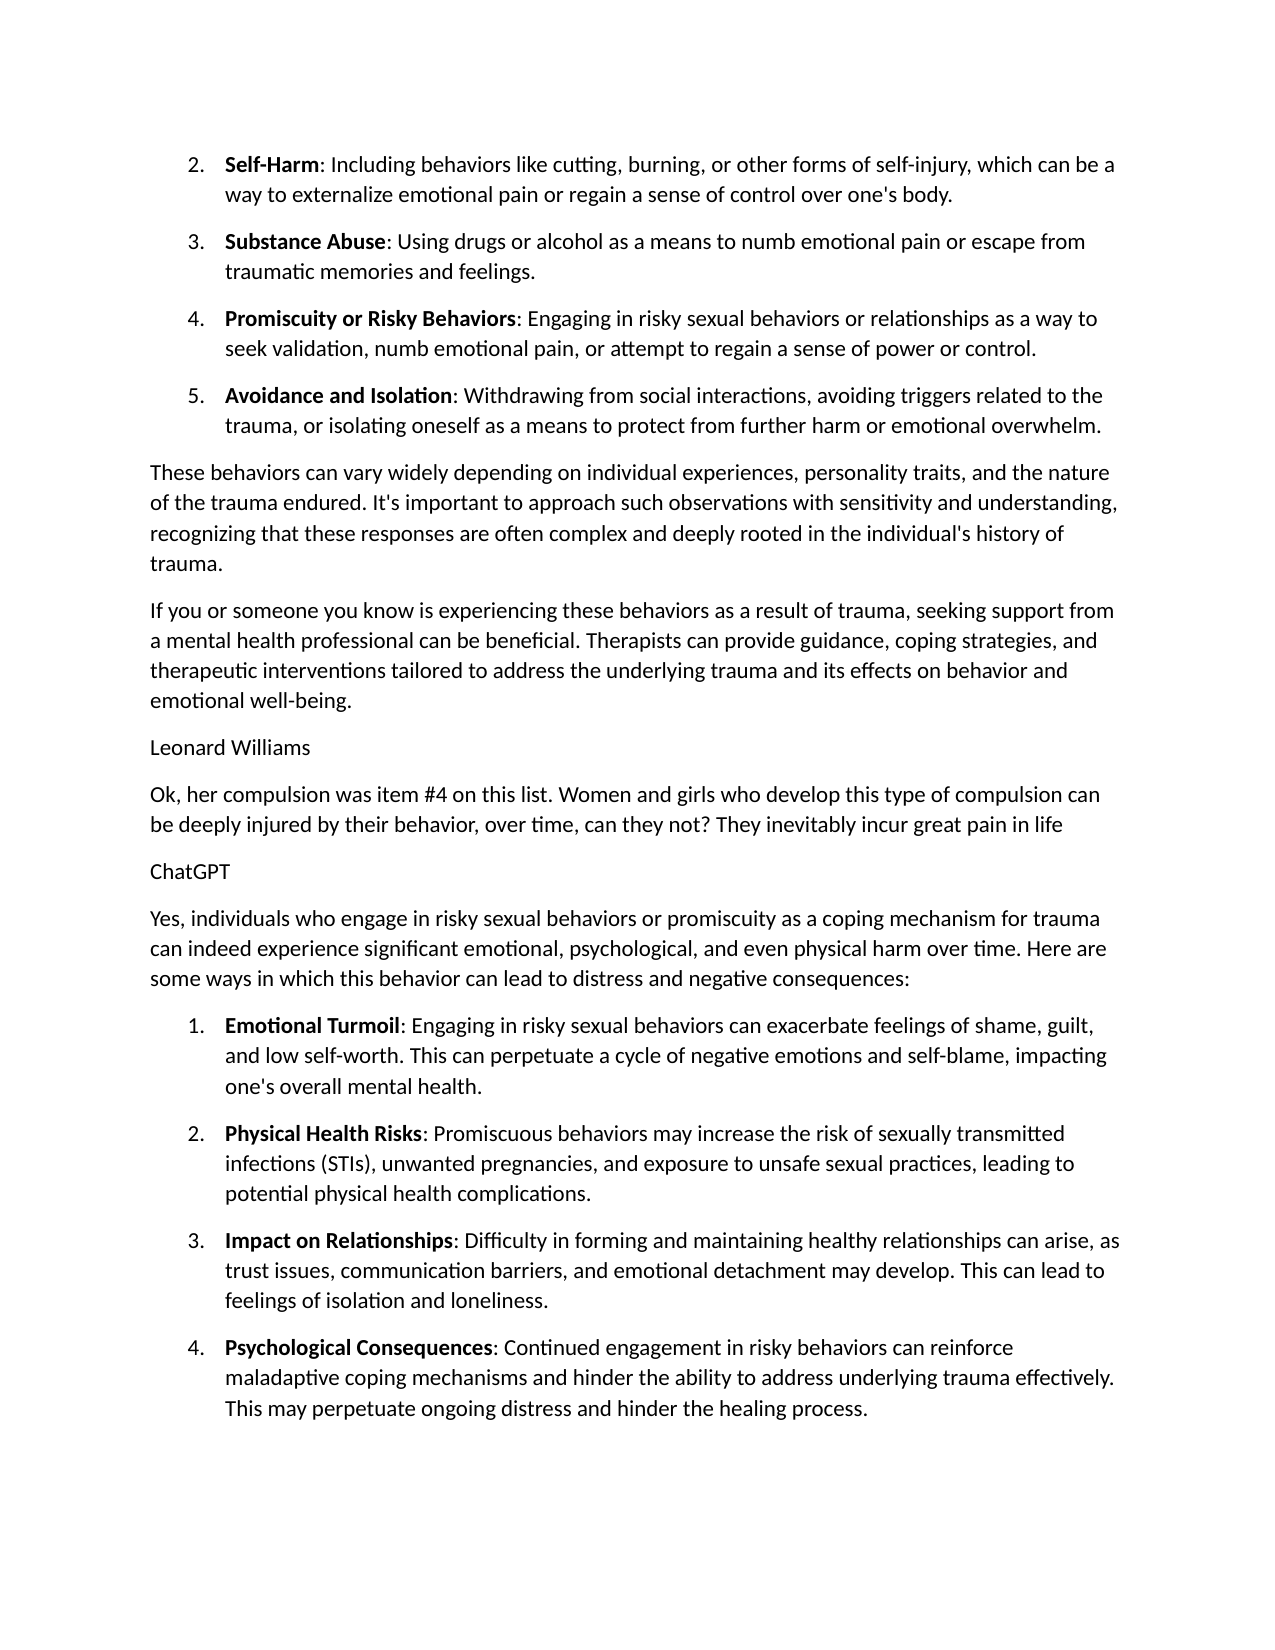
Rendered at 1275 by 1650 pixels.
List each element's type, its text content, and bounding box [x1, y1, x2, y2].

list Emotional Turmoil: Engaging in risky sexual behaviors can exacerbate feelings of shame, guilt, and low self-worth. This can perpetuate a cycle of negative emotions and self-blame, impacting one's overall mental health. [187, 1011, 1125, 1100]
text Ok, her compulsion was item #4 on this list. Women and girls who develop this type of compulsion can be deeply injured by their behavior, over time, can they not? They inevitably incur great pain in life [150, 780, 1125, 838]
list Substance Abuse: Using drugs or alcohol as a means to numb emotional pain or escape from traumatic memories and feelings. [187, 227, 1125, 285]
list Self-Harm: Including behaviors like cutting, burning, or other forms of self-injury, which can be a way to externalize emotional pain or regain a sense of control over one's body. [187, 150, 1125, 208]
list Impact on Relationships: Difficulty in forming and maintaining healthy relationships can arise, as trust issues, communication barriers, and emotional detachment may develop. This can lead to feelings of isolation and loneliness. [187, 1226, 1125, 1314]
text If you or someone you know is experiencing these behaviors as a result of trauma, seeking support from a mental health professional can be beneficial. Therapists can provide guidance, coping strategies, and therapeutic interventions tailored to address the underlying trauma and its effects on behavior and emotional well-being. [150, 596, 1125, 714]
list Avoidance and Isolation: Withdrawing from social interactions, avoiding triggers related to the trauma, or isolating oneself as a means to protect from further harm or emotional overwhelm. [187, 381, 1125, 439]
text These behaviors can vary widely depending on individual experiences, personality traits, and the nature of the trauma endured. It's important to approach such observations with sensitivity and understanding, recognizing that these responses are often complex and deeply rooted in the individual's history of trauma. [150, 458, 1125, 577]
list Psychological Consequences: Continued engagement in risky behaviors can reinforce maladaptive coping mechanisms and hinder the ability to address underlying trauma effectively. This may perpetuate ongoing distress and hinder the healing process. [187, 1333, 1125, 1422]
list Promiscuity or Risky Behaviors: Engaging in risky sexual behaviors or relationships as a way to seek validation, numb emotional pain, or attempt to regain a sense of power or control. [187, 304, 1125, 362]
list Physical Health Risks: Promiscuous behaviors may increase the risk of sexually transmitted infections (STIs), unwanted pregnancies, and exposure to unsafe sexual practices, leading to potential physical health complications. [187, 1119, 1125, 1207]
text ChatGPT [150, 857, 1125, 885]
text Leonard Williams [150, 733, 1125, 761]
text Yes, individuals who engage in risky sexual behaviors or promiscuity as a coping mechanism for trauma can indeed experience significant emotional, psychological, and even physical harm over time. Here are some ways in which this behavior can lead to distress and negative consequences: [150, 904, 1125, 993]
